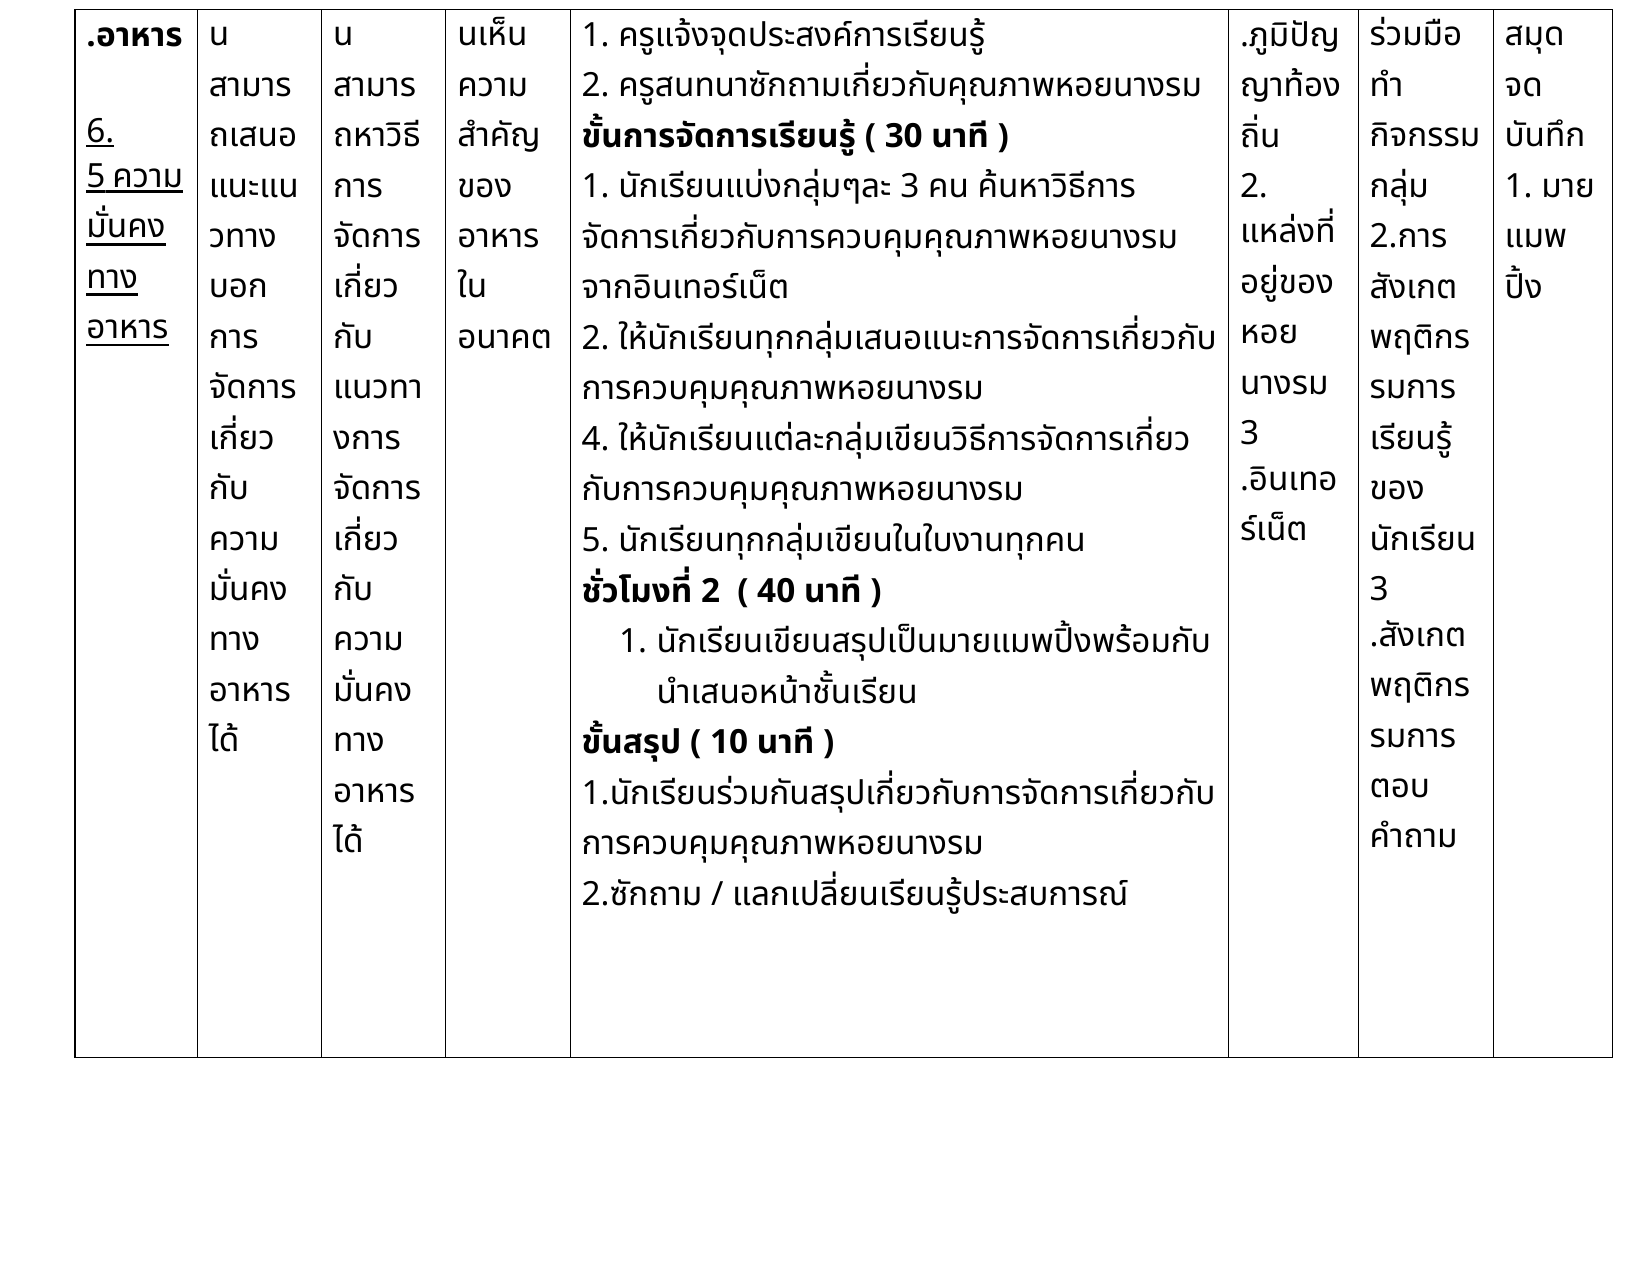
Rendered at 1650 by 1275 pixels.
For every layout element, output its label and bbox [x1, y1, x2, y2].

table_cell [198, 10, 321, 1057]
table_cell [571, 10, 1228, 1057]
table_cell [446, 10, 570, 1057]
table_cell [76, 10, 197, 1057]
table_cell [1494, 10, 1612, 1057]
table_cell [1229, 10, 1358, 1057]
table_cell [322, 10, 445, 1057]
table_cell [1359, 10, 1493, 1057]
